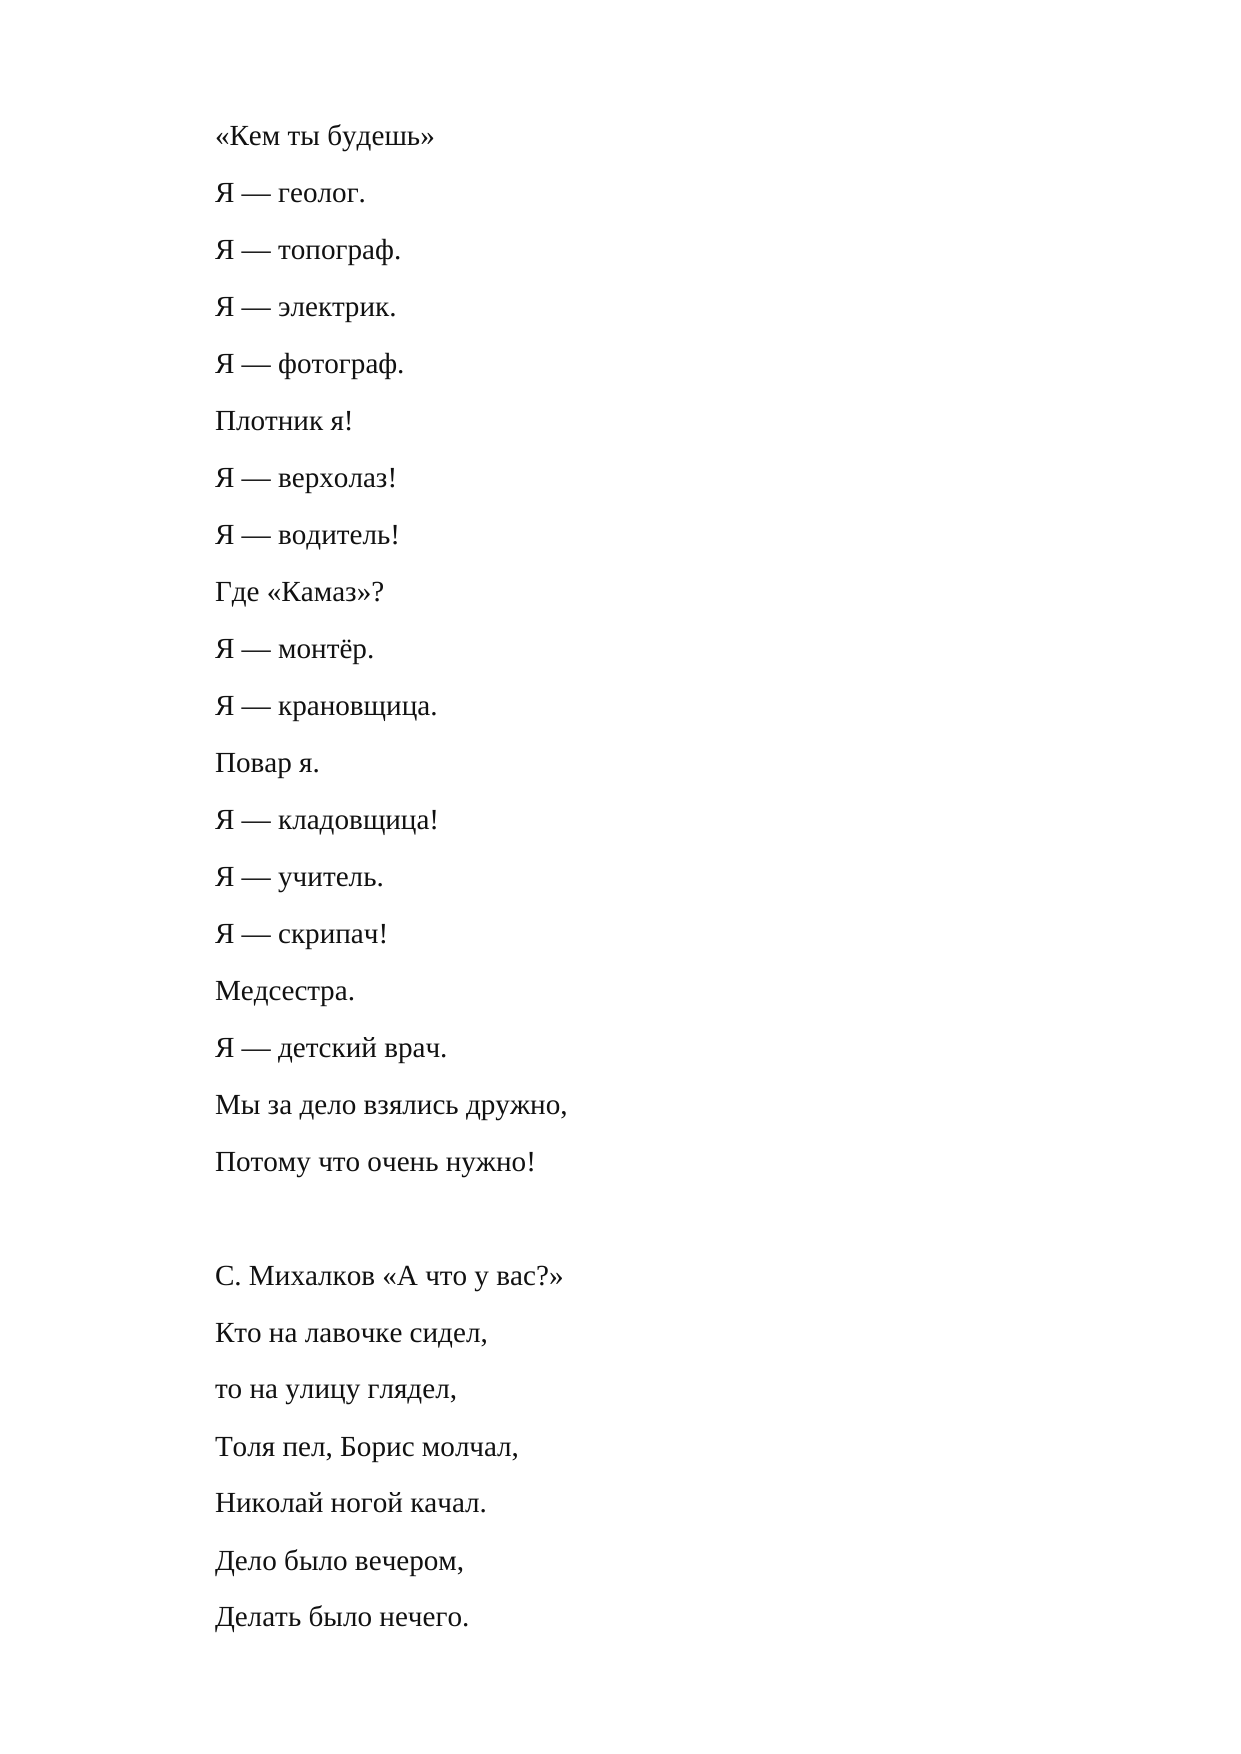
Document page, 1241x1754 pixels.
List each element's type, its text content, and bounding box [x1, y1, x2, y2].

text Потому что очень нужно! [177, 1144, 1152, 1177]
text С. Михалков «А что у вас?» [177, 1258, 1152, 1291]
text Я — крановщица. [177, 688, 1152, 721]
text Я — водитель! [177, 517, 1152, 551]
text Я — учитель. [177, 859, 1152, 892]
text Мы за дело взялись дружно, [177, 1087, 1152, 1120]
text «Кем ты будешь» [177, 118, 1152, 152]
text Плотник я! [177, 403, 1152, 437]
text Я — кладовщица! [177, 802, 1152, 835]
text Я — фотограф. [177, 346, 1152, 379]
text Я — скрипач! [177, 916, 1152, 949]
text Я — верхолаз! [177, 460, 1152, 493]
text то на улицу глядел, [177, 1372, 1152, 1405]
text Медсестра. [177, 973, 1152, 1006]
text Я — детский врач. [177, 1030, 1152, 1063]
text Делать было нечего. [177, 1599, 1152, 1633]
text Я — геолог. [177, 175, 1152, 209]
text Повар я. [177, 745, 1152, 778]
text Я — электрик. [177, 289, 1152, 323]
text Николай ногой качал. [177, 1486, 1152, 1519]
text Где «Камаз»? [177, 574, 1152, 607]
text Я — монтёр. [177, 631, 1152, 664]
text Толя пел, Борис молчал, [177, 1429, 1152, 1462]
text Дело было вечером, [177, 1543, 1152, 1576]
text Я — топограф. [177, 232, 1152, 266]
text Кто на лавочке сидел, [177, 1315, 1152, 1348]
